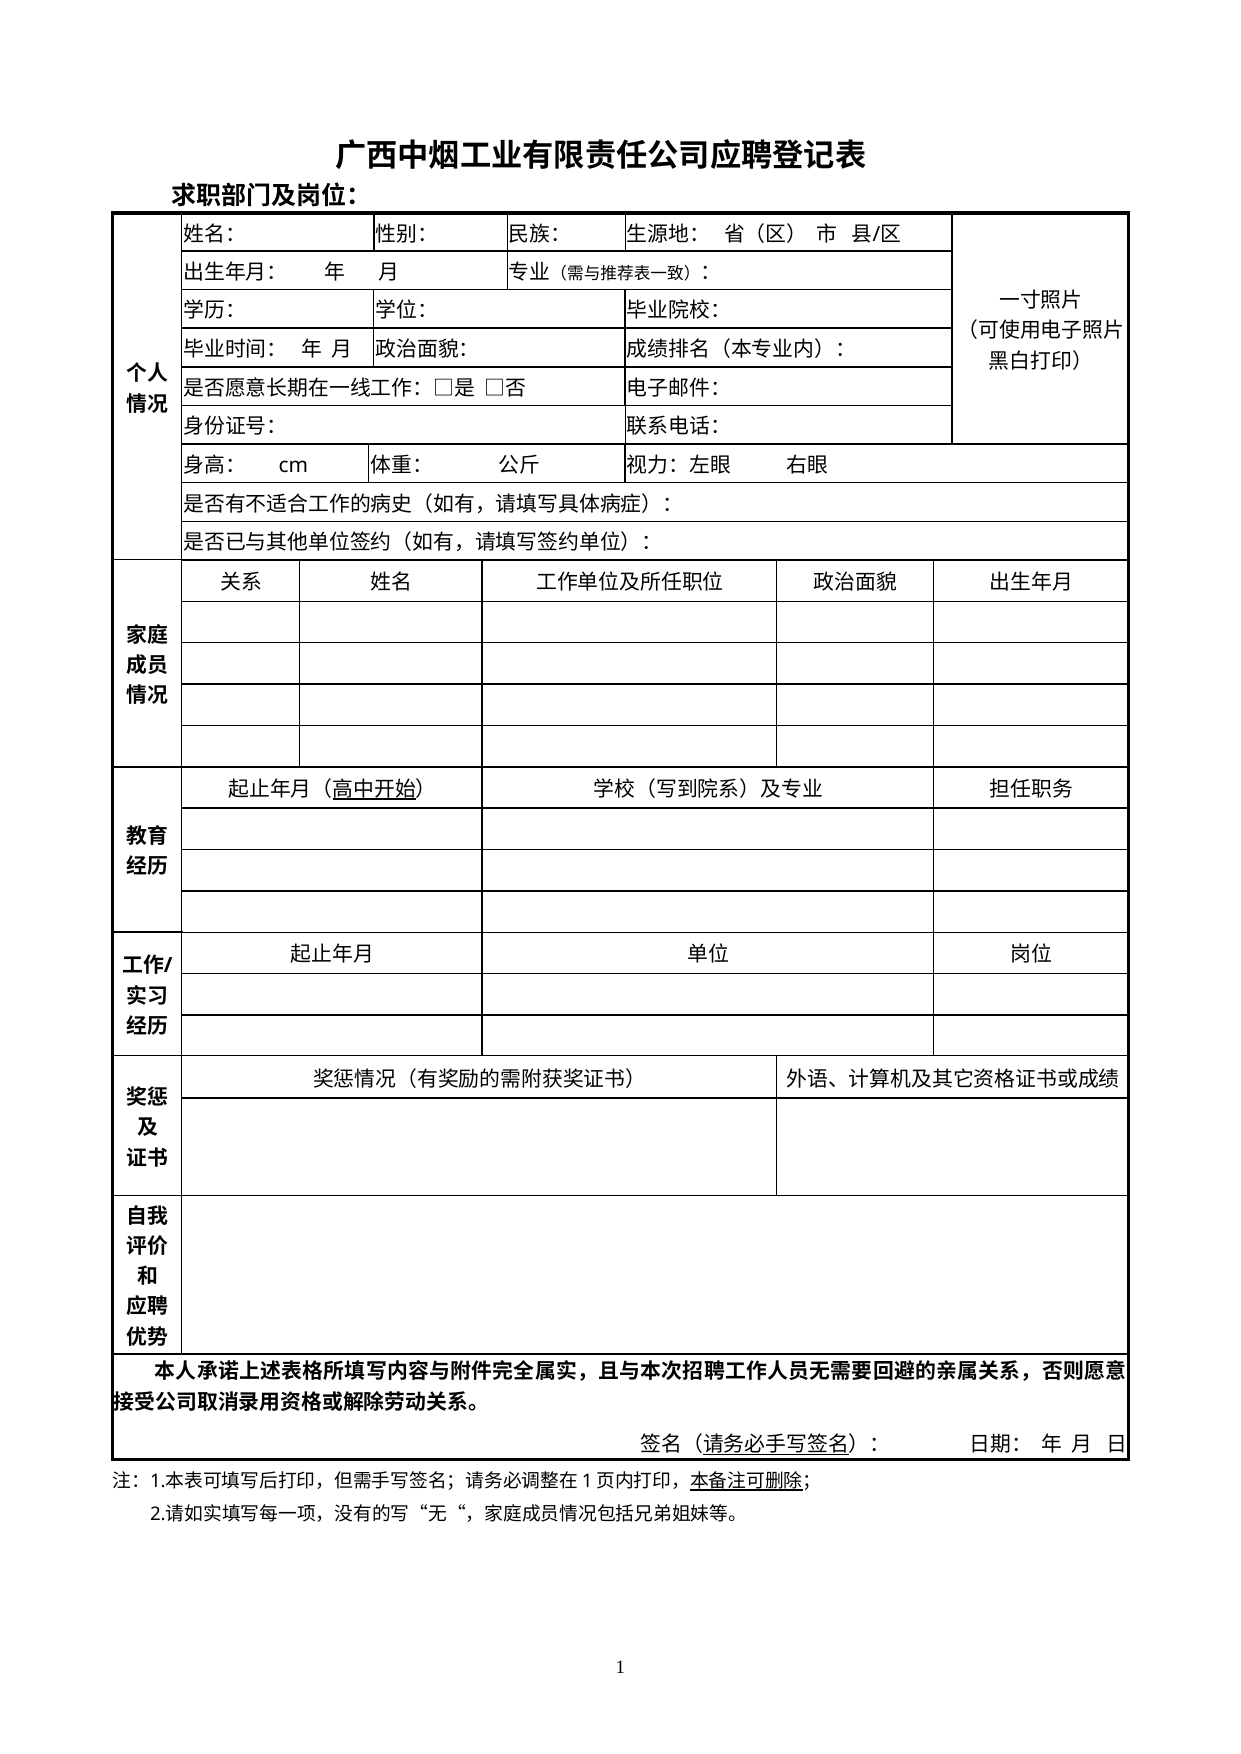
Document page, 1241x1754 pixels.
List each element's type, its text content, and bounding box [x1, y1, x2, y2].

table_cell [934, 809, 1127, 849]
table_cell 学校（写到院系）及专业 [483, 768, 933, 807]
table_cell [934, 1016, 1127, 1055]
text 广西中烟工业有限责任公司应聘登记表 [171, 130, 1030, 175]
table_cell 起止年月（高中开始） [182, 768, 481, 807]
table_cell [934, 643, 1127, 683]
table_cell [483, 1016, 933, 1055]
table_cell 成绩排名（本专业内）： [626, 329, 951, 366]
table_cell 是否有不适合工作的病史（如有，请填写具体病症）： [182, 483, 1127, 521]
table_cell 单位 [483, 933, 933, 973]
table_cell [777, 1099, 1127, 1195]
table_cell [300, 726, 481, 766]
table_cell [934, 974, 1127, 1014]
table_cell 工作/实习 经历 [114, 933, 181, 1055]
table_cell 外语、计算机及其它资格证书或成绩 [777, 1056, 1127, 1097]
table_cell [483, 892, 933, 931]
table_cell 工作单位及所任职位 [483, 561, 776, 601]
table_cell [934, 892, 1127, 931]
table_cell [300, 643, 481, 683]
table_cell [300, 685, 481, 724]
table_cell [182, 974, 481, 1014]
table_cell 起止年月 [182, 933, 481, 973]
table_cell [777, 643, 933, 683]
table_cell 政治面貌： [374, 329, 624, 366]
table_cell [182, 1016, 481, 1055]
table_cell [182, 726, 299, 766]
table_cell [483, 850, 933, 890]
table_cell 专业（需与推荐表一致）： [508, 252, 951, 289]
table_cell [777, 602, 933, 642]
table_cell 体重： 公斤 [369, 445, 624, 482]
table_cell 关系 [182, 561, 299, 601]
table_cell [182, 1099, 776, 1195]
table_cell [182, 1196, 1127, 1353]
table_cell 毕业时间： 年 月 [182, 329, 373, 366]
table_cell 联系电话： [626, 406, 951, 443]
table_cell [934, 685, 1127, 724]
table_cell [182, 643, 299, 683]
table_cell 学历： [182, 290, 373, 327]
table_cell 奖惩情况（有奖励的需附获奖证书） [182, 1056, 776, 1097]
table_cell [483, 643, 776, 683]
text 2.请如实填写每一项，没有的写“无“，家庭成员情况包括兄弟姐妹等。 [150, 1498, 1069, 1525]
table_cell [483, 809, 933, 849]
table_cell 身高： cm [182, 445, 368, 482]
table_cell 电子邮件： [626, 368, 951, 404]
table_cell 教育 经历 [114, 768, 181, 931]
table_header 个人 情况 [114, 215, 181, 559]
table_cell 奖惩 及 证书 [114, 1056, 181, 1195]
table_cell [483, 685, 776, 724]
table_cell 岗位 [934, 933, 1127, 973]
table_cell 视力：左眼 右眼 [626, 445, 1127, 482]
table_cell 担任职务 [934, 768, 1127, 807]
table_cell [483, 602, 776, 642]
table_cell [182, 602, 299, 642]
text 注：1.本表可填写后打印，但需手写签名；请务必调整在1页内打印，本备注可删除； [112, 1466, 1069, 1493]
table_cell [934, 726, 1127, 766]
table_cell 自我 评价 和 应聘 优势 [114, 1196, 181, 1353]
table_cell 姓名 [300, 561, 481, 601]
table_cell [182, 685, 299, 724]
table_cell [182, 892, 481, 931]
table_cell 出生年月 [934, 561, 1127, 601]
table_cell 家庭 成员 情况 [114, 560, 181, 766]
table_cell [483, 974, 933, 1014]
table_header 性别： [375, 215, 507, 250]
table_header 一寸照片 （可使用电子照片黑白打印） [953, 215, 1127, 443]
table_header 姓名： [182, 215, 373, 250]
table_cell 毕业院校： [626, 290, 951, 327]
table_cell [934, 602, 1127, 642]
table_cell 本人承诺上述表格所填写内容与附件完全属实，且与本次招聘工作人员无需要回避的亲属关系，否则愿意接受公司取消录用资格或解除劳动关系。 签名（请务必手写签名）： 日期： 年 月 日 [114, 1355, 1127, 1458]
table_cell [934, 850, 1127, 890]
table_cell 学位： [374, 290, 624, 327]
table_cell [777, 685, 933, 724]
text 求职部门及岗位： [171, 175, 1030, 211]
table_cell [182, 809, 481, 849]
table_header 民族： [508, 215, 625, 250]
table_cell 身份证号： [182, 406, 625, 443]
table_cell [483, 726, 776, 766]
table_cell 是否愿意长期在一线工作：□是 □否 [182, 368, 624, 404]
table_cell 出生年月： 年 月 [182, 252, 507, 289]
table_cell 政治面貌 [777, 561, 933, 601]
table_cell [777, 726, 933, 766]
table_cell [182, 850, 481, 890]
table_cell [300, 602, 481, 642]
table_header 生源地： 省（区） 市 县/区 [626, 215, 951, 250]
table_cell 是否已与其他单位签约（如有，请填写签约单位）： [182, 522, 1127, 559]
